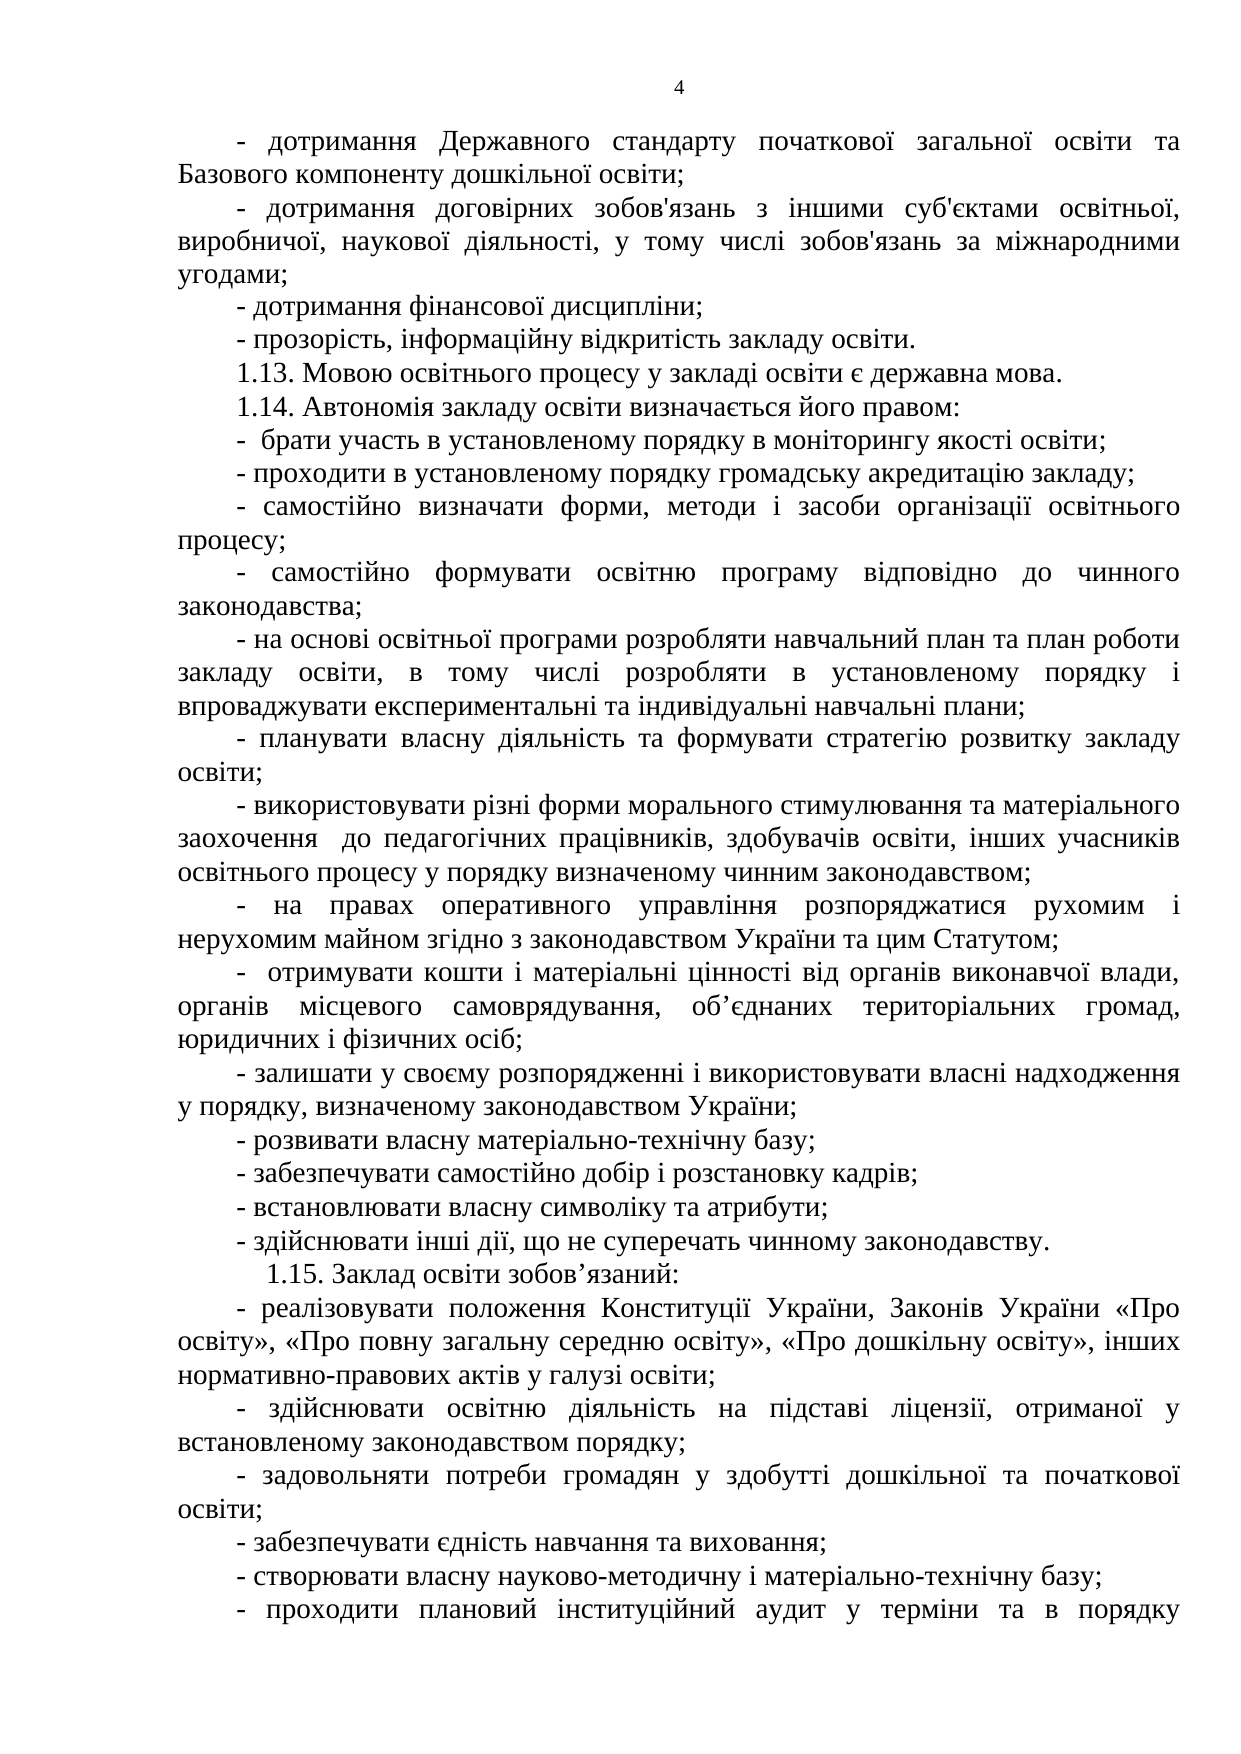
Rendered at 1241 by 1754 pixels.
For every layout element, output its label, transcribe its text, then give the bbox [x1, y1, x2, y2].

text - прозорість, інформаційну відкритість закладу освіти. [177, 322, 1181, 356]
text - проходити в установленому порядку громадську акредитацію закладу; [177, 456, 1181, 489]
text - забезпечувати єдність навчання та виховання; [177, 1524, 1181, 1558]
text - на правах оперативного управління розпоряджатися рухомим і нерухомим майном згідно з законодавством України та цим Статутом; [177, 887, 1181, 954]
text - створювати власну науково-методичну і матеріально-технічну базу; [177, 1558, 1181, 1592]
text - дотримання фінансової дисципліни; [177, 289, 1181, 322]
text - на основі освітньої програми розробляти навчальний план та план роботи закладу освіти, в тому числі розробляти в установленому порядку і впроваджувати експериментальні та індивідуальні навчальні плани; [177, 622, 1181, 721]
text - планувати власну діяльність та формувати стратегію розвитку закладу освіти; [177, 721, 1181, 788]
text - самостійно формувати освітню програму відповідно до чинного законодавства; [177, 555, 1181, 622]
text - самостійно визначати форми, методи і засоби організації освітнього процесу; [177, 489, 1181, 555]
text - використовувати різні форми морального стимулювання та матеріального заохочення до педагогічних працівників, здобувачів освіти, інших учасників освітнього процесу у порядку визначеному чинним законодавством; [177, 788, 1181, 887]
text - залишати у своєму розпорядженні і використовувати власні надходження у порядку, визначеному законодавством України; [177, 1055, 1181, 1122]
text - забезпечувати самостійно добір і розстановку кадрів; [177, 1156, 1181, 1189]
text - здійснювати інші дії, що не суперечать чинному законодавству. [177, 1223, 1181, 1256]
text - брати участь в установленому порядку в моніторингу якості освіти; [177, 423, 1181, 456]
text - дотримання Державного стандарту початкової загальної освіти та Базового компоненту дошкільної освіти; [177, 123, 1181, 190]
text - реалізовувати положення Конституції України, Законів України «Про освіту», «Про повну загальну середню освіту», «Про дошкільну освіту», інших нормативно-правових актів у галузі освіти; [177, 1290, 1181, 1390]
text - розвивати власну матеріально-технічну базу; [177, 1122, 1181, 1156]
text - отримувати кошти і матеріальні цінності від органів виконавчої влади, органів місцевого самоврядування, об’єднаних територіальних громад, юридичних і фізичних осіб; [177, 954, 1181, 1055]
text - задовольняти потреби громадян у здобутті дошкільної та початкової освіти; [177, 1457, 1181, 1524]
text - встановлювати власну символіку та атрибути; [177, 1189, 1181, 1223]
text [177, 1592, 1181, 1625]
text - здійснювати освітню діяльність на підставі ліцензії, отриманої у встановленому законодавством порядку; [177, 1390, 1181, 1457]
text - дотримання договірних зобов'язань з іншими суб'єктами освітньої, виробничої, наукової діяльності, у тому числі зобов'язань за міжнародними угодами; [177, 192, 1181, 289]
text 1.14. Автономія закладу освіти визначається його правом: [177, 389, 1181, 423]
text 1.15. Заклад освіти зобов’язаний: [177, 1256, 1181, 1290]
text 1.13. Мовою освітнього процесу у закладі освіти є державна мова. [177, 356, 1181, 389]
